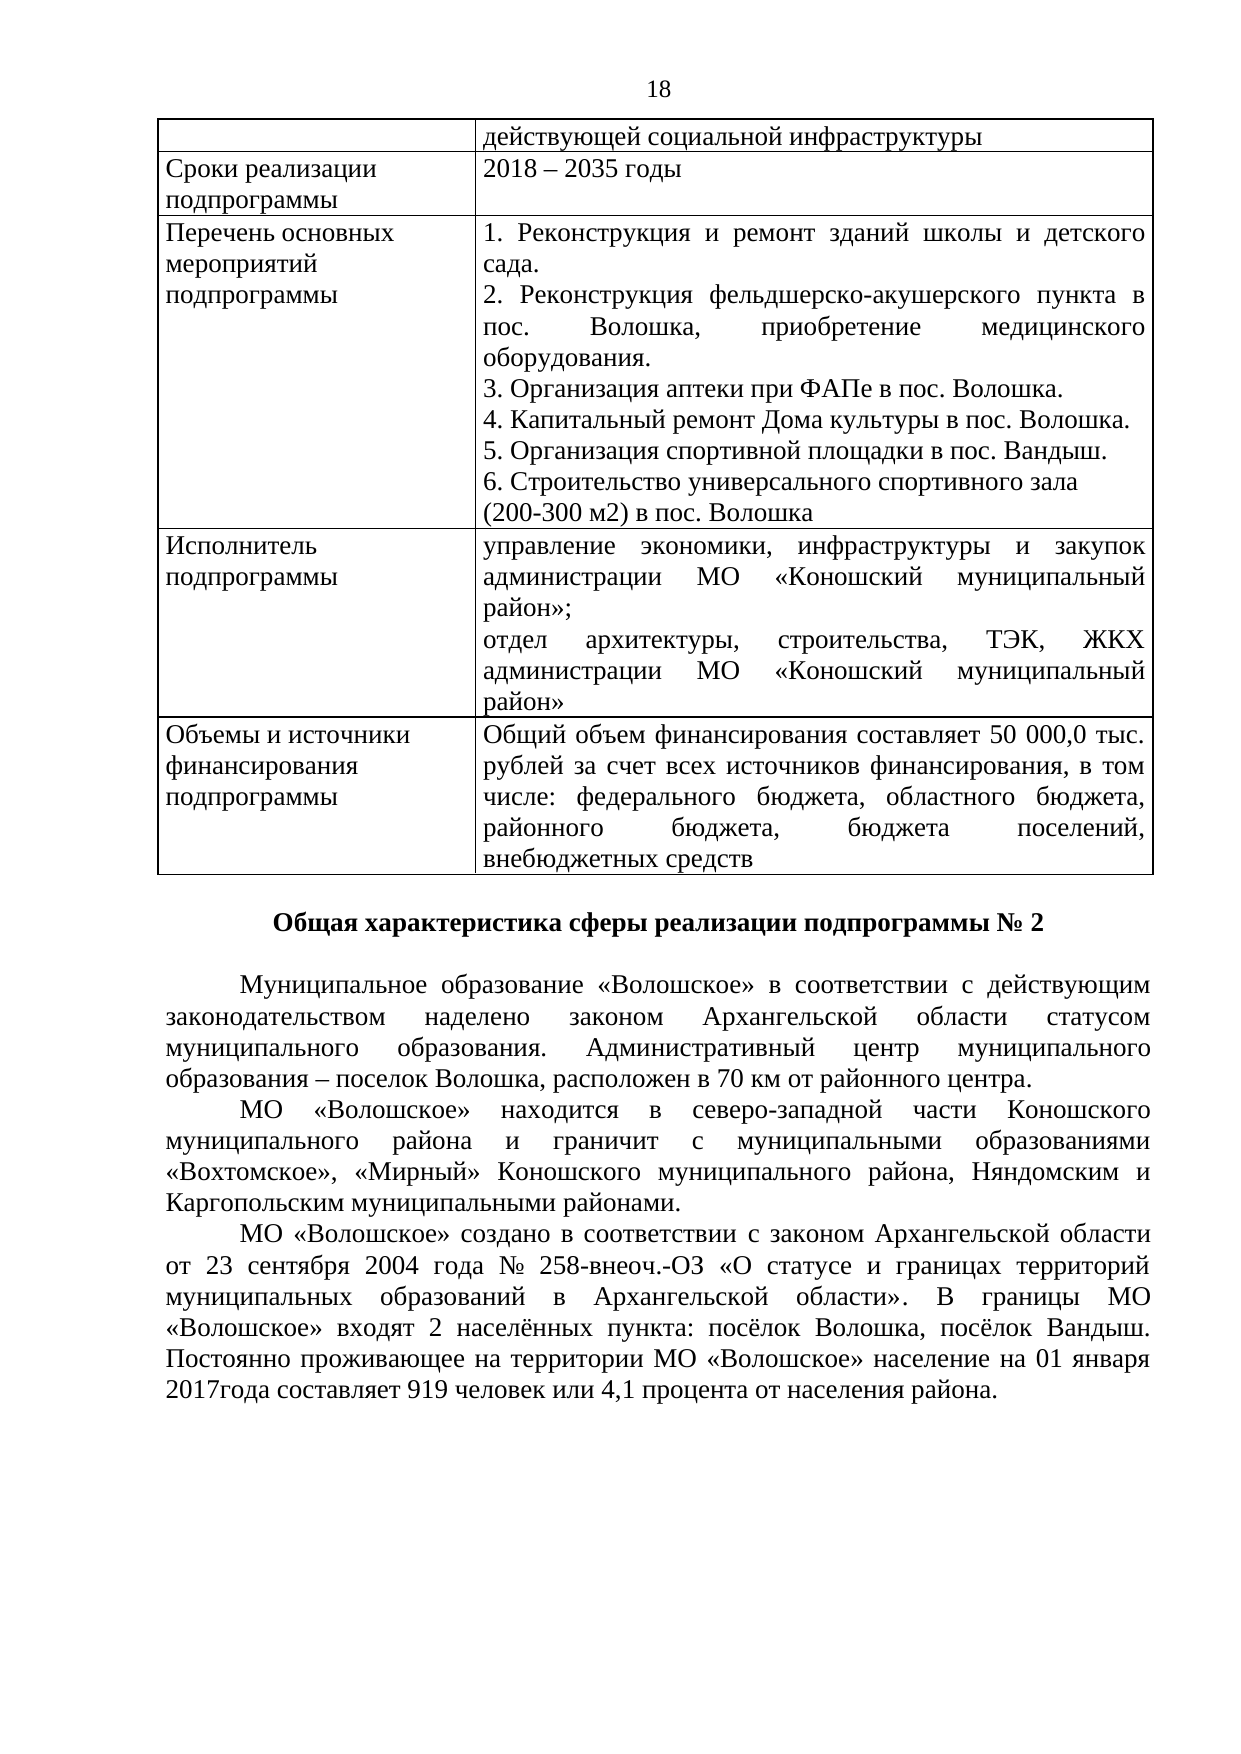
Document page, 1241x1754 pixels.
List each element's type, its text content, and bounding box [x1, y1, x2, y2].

table_cell Перечень основных мероприятий подпрограммы [159, 216, 475, 528]
table_cell Общий объем финансирования составляет 50 000,0 тыс. рублей за счет всех источников финансирования, в том числе: федерального бюджета, областного бюджета, районного бюджета, бюджета поселений, внебюджетных средств [476, 718, 1152, 873]
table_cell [159, 120, 475, 151]
text МО «Волошское» создано в соответствии с законом Архангельской области от 23 сентября 2004 года № 258-внеоч.-ОЗ «О статусе и границах территорий муниципальных образований в Архангельской области». В границы МО «Волошское» входят 2 населённых пункта: посёлок Волошка, посёлок Вандыш. Постоянно проживающее на территории МО «Волошское» население на 01 января 2017года составляет 919 человек или 4,1 процента от населения района. [165, 1218, 1152, 1404]
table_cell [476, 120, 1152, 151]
text Муниципальное образование «Волошское» в соответствии с действующим законодательством наделено законом Архангельской области статусом муниципального образования. Административный центр муниципального образования – поселок Волошка, расположен в 70 км от районного центра. [165, 968, 1152, 1093]
table_cell управление экономики, инфраструктуры и закупок администрации МО «Коношский муниципальный район»; отдел архитектуры, строительства, ТЭК, ЖКХ администрации МО «Коношский муниципальный район» [476, 529, 1152, 716]
table_cell 2018 – 2035 годы [476, 152, 1152, 215]
table_cell Исполнитель подпрограммы [159, 529, 475, 716]
table_cell Объемы и источники финансирования подпрограммы [159, 718, 475, 873]
text МО «Волошское» находится в северо-западной части Коношского муниципального района и граничит с муниципальными образованиями «Вохтомское», «Мирный» Коношского муниципального района, Няндомским и Каргопольским муниципальными районами. [165, 1093, 1152, 1218]
table_cell Сроки реализации подпрограммы [159, 152, 475, 215]
text Общая характеристика сферы реализации подпрограммы № 2 [165, 906, 1152, 937]
table_cell 1. Реконструкция и ремонт зданий школы и детского сада. 2. Реконструкция фельдшерско-акушерского пункта в пос. Волошка, приобретение медицинского оборудования. 3. Организация аптеки при ФАПе в пос. Волошка. 4. Капитальный ремонт Дома культуры в пос. Волошка. 5. Организация спортивной площадки в пос. Вандыш. 6. Строительство универсального спортивного зала (200-300 м2) в пос. Волошка [476, 216, 1152, 528]
